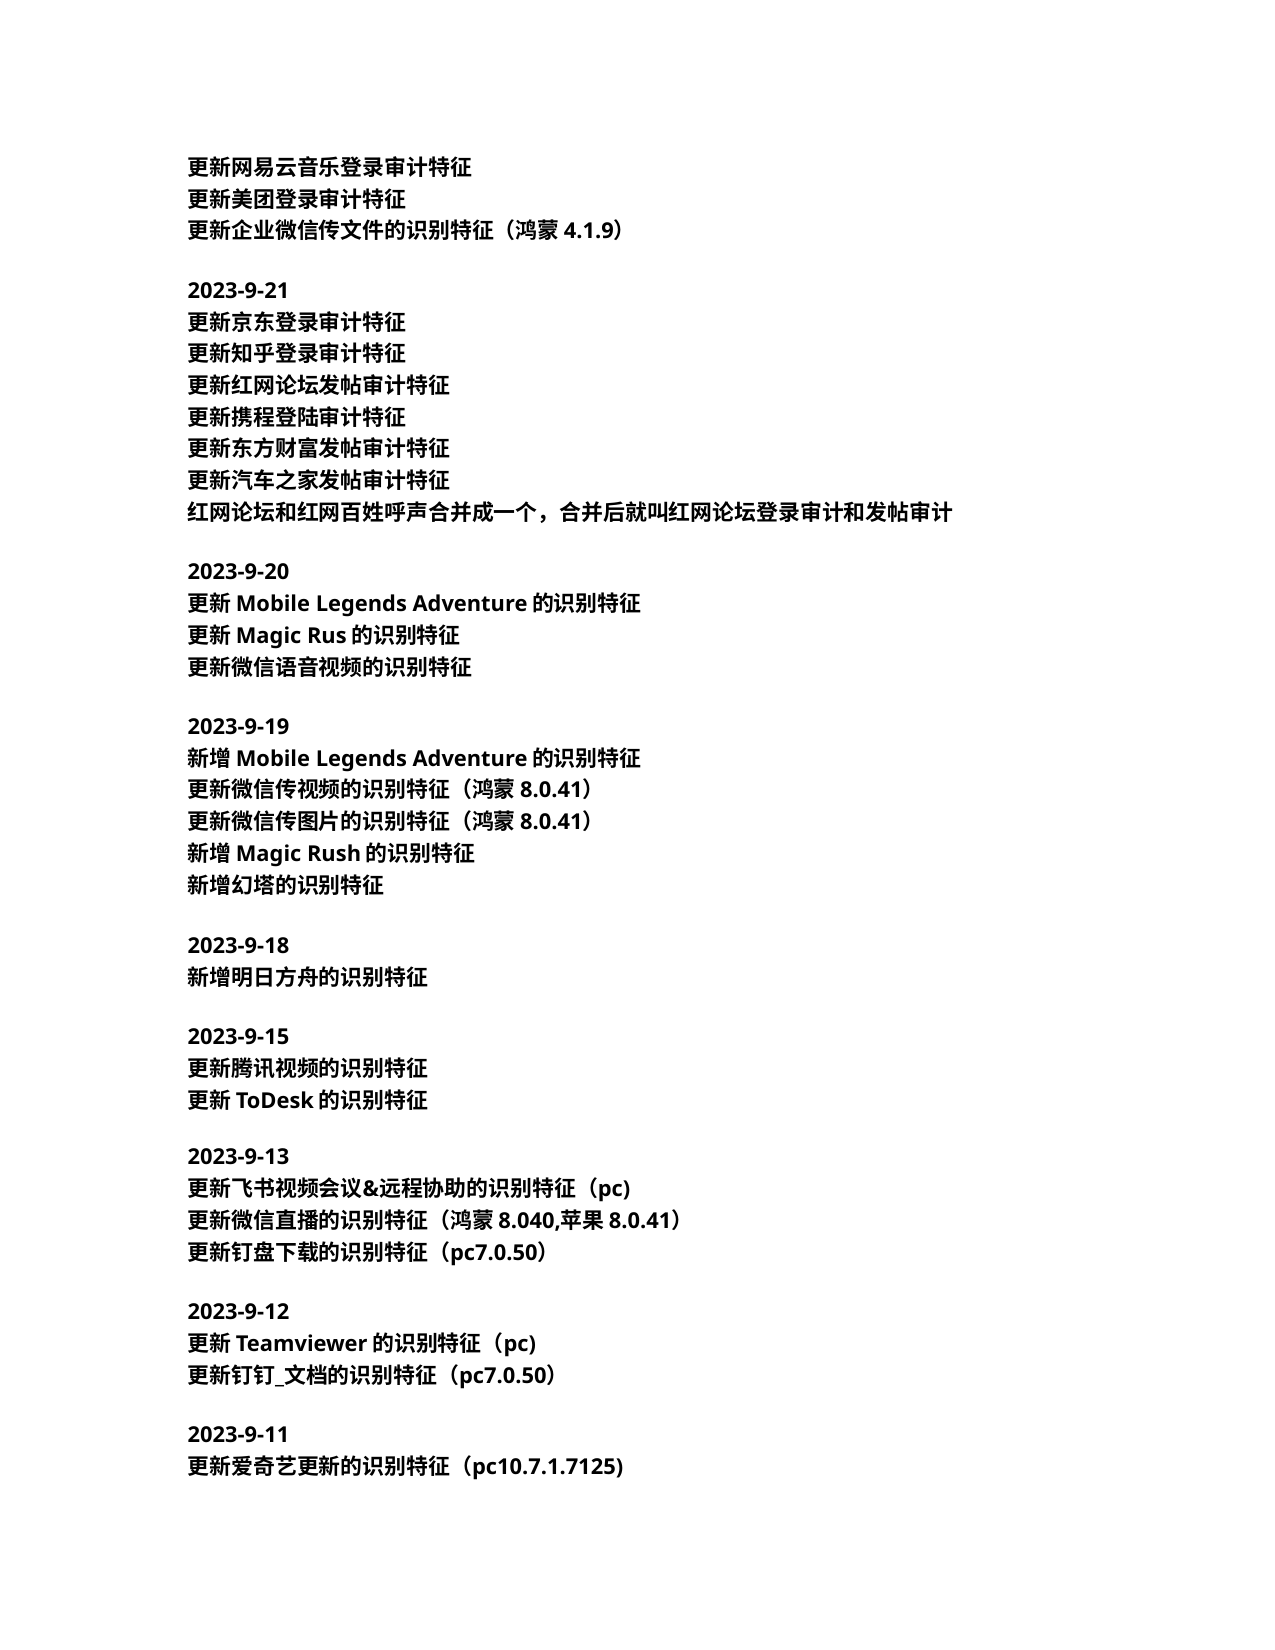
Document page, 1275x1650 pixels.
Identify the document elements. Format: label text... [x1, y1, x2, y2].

text 更新Teamviewer的识别特征（pc) [187, 1326, 1087, 1358]
text 更新企业微信传文件的识别特征（鸿蒙4.1.9） [187, 213, 1087, 245]
text 更新东方财富发帖审计特征 [187, 431, 1087, 463]
text 更新美团登录审计特征 [187, 182, 1087, 213]
text 更新红网论坛发帖审计特征 [187, 368, 1087, 400]
text 2023-9-13 [187, 1141, 1087, 1171]
text 更新钉钉_文档的识别特征（pc7.0.50） [187, 1358, 1087, 1389]
text 2023-9-12 [187, 1296, 1087, 1326]
text 更新知乎登录审计特征 [187, 336, 1087, 368]
text 更新飞书视频会议&远程协助的识别特征（pc) [187, 1171, 1087, 1203]
text 2023-9-15 [187, 1021, 1087, 1051]
text 更新微信语音视频的识别特征 [187, 649, 1087, 681]
text 更新京东登录审计特征 [187, 305, 1087, 336]
text 更新汽车之家发帖审计特征 [187, 463, 1087, 495]
text 更新Magic Rus的识别特征 [187, 618, 1087, 649]
text 新增Mobile Legends Adventure的识别特征 [187, 741, 1087, 772]
text 2023-9-19 [187, 711, 1087, 741]
text 更新Mobile Legends Adventure的识别特征 [187, 586, 1087, 618]
text 更新微信传视频的识别特征（鸿蒙8.0.41） [187, 772, 1087, 804]
text 新增幻塔的识别特征 [187, 868, 1087, 899]
text 红网论坛和红网百姓呼声合并成一个，合并后就叫红网论坛登录审计和发帖审计 [187, 495, 1087, 526]
text 更新微信直播的识别特征（鸿蒙8.040,苹果8.0.41） [187, 1203, 1087, 1234]
text 更新腾讯视频的识别特征 [187, 1051, 1087, 1083]
text 更新微信传图片的识别特征（鸿蒙8.0.41） [187, 804, 1087, 836]
text 更新网易云音乐登录审计特征 [187, 150, 1087, 182]
text 2023-9-21 [187, 275, 1087, 305]
text 更新钉盘下载的识别特征（pc7.0.50） [187, 1234, 1087, 1266]
text 新增明日方舟的识别特征 [187, 960, 1087, 991]
text 2023-9-18 [187, 930, 1087, 960]
text 更新爱奇艺更新的识别特征（pc10.7.1.7125) [187, 1449, 1087, 1481]
text 更新携程登陆审计特征 [187, 400, 1087, 431]
text 新增Magic Rush的识别特征 [187, 836, 1087, 868]
text 2023-9-20 [187, 556, 1087, 586]
text 更新ToDesk的识别特征 [187, 1083, 1087, 1114]
text 2023-9-11 [187, 1419, 1087, 1449]
